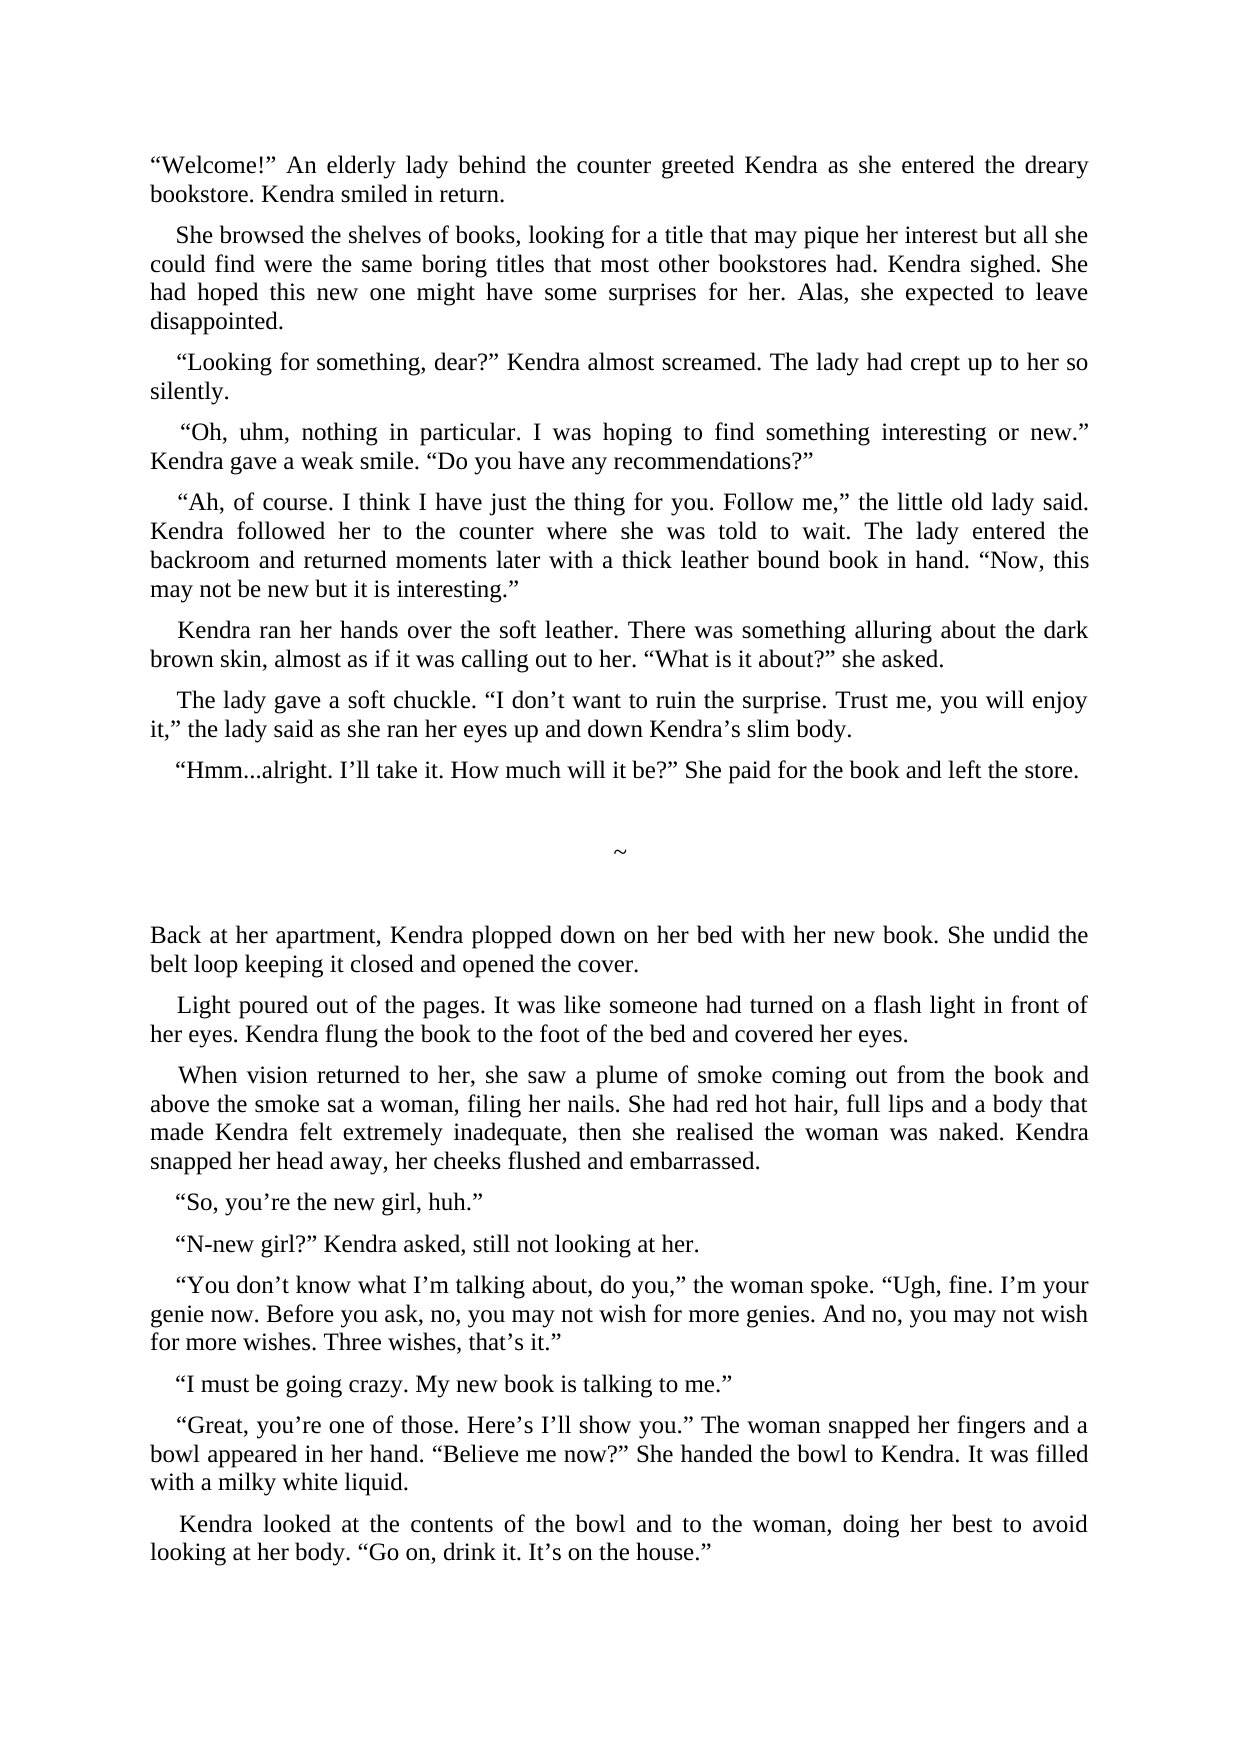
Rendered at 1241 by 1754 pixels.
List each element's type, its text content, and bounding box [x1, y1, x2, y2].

text Back at her apartment, Kendra plopped down on her bed with her new book. She undid the belt loop keeping it closed and opened the cover. [150, 920, 1090, 977]
text Kendra looked at the contents of the bowl and to the woman, doing her best to avoid looking at her body. “Go on, drink it. It’s on the house.” [150, 1509, 1090, 1566]
text “Great, you’re one of those. Here’s I’ll show you.” The woman snapped her fingers and a bowl appeared in her hand. “Believe me now?” She handed the bowl to Kendra. It was filled with a milky white liquid. [150, 1410, 1090, 1496]
text She browsed the shelves of books, looking for a title that may pique her interest but all she could find were the same boring titles that most other bookstores had. Kendra sighed. She had hoped this new one might have some surprises for her. Alas, she expected to leave disappointed. [150, 220, 1090, 335]
text ~ [150, 837, 1090, 866]
text “Ah, of course. I think I have just the thing for you. Follow me,” the little old lady said. Kendra followed her to the counter where she was told to wait. The lady entered the backroom and returned moments later with a thick leather bound book in hand. “Now, this may not be new but it is interesting.” [150, 487, 1090, 602]
text “So, you’re the new girl, huh.” [150, 1187, 1090, 1216]
text “Looking for something, dear?” Kendra almost screamed. The lady had crept up to her so silently. [150, 347, 1090, 405]
text “Oh, uhm, nothing in particular. I was hoping to find something interesting or new.” Kendra gave a weak smile. “Do you have any recommendations?” [150, 417, 1090, 475]
text “Welcome!” An elderly lady behind the counter greeted Kendra as she entered the dreary bookstore. Kendra smiled in return. [150, 150, 1090, 207]
text Kendra ran her hands over the soft leather. There was something alluring about the dark brown skin, almost as if it was calling out to her. “What is it about?” she asked. [150, 615, 1090, 672]
text When vision returned to her, she saw a plume of smoke coming out from the book and above the smoke sat a woman, filing her nails. She had red hot hair, full lips and a body that made Kendra felt extremely inadequate, then she realised the woman was naked. Kendra snapped her head away, her cheeks flushed and embarrassed. [150, 1060, 1090, 1175]
text The lady gave a soft chuckle. “I don’t want to ruin the surprise. Trust me, you will enjoy it,” the lady said as she ran her eyes up and down Kendra’s slim body. [150, 685, 1090, 742]
text “You don’t know what I’m talking about, do you,” the woman spoke. “Ugh, fine. I’m your genie now. Before you ask, no, you may not wish for more genies. And no, you may not wish for more wishes. Three wishes, that’s it.” [150, 1270, 1090, 1356]
text Light poured out of the pages. It was like someone had turned on a flash light in front of her eyes. Kendra flung the book to the foot of the bed and covered her eyes. [150, 990, 1090, 1047]
text “Hmm...alright. I’ll take it. How much will it be?” She paid for the book and left the store. [150, 755, 1090, 784]
text “I must be going crazy. My new book is talking to me.” [150, 1369, 1090, 1397]
text “N-new girl?” Kendra asked, still not looking at her. [150, 1229, 1090, 1257]
